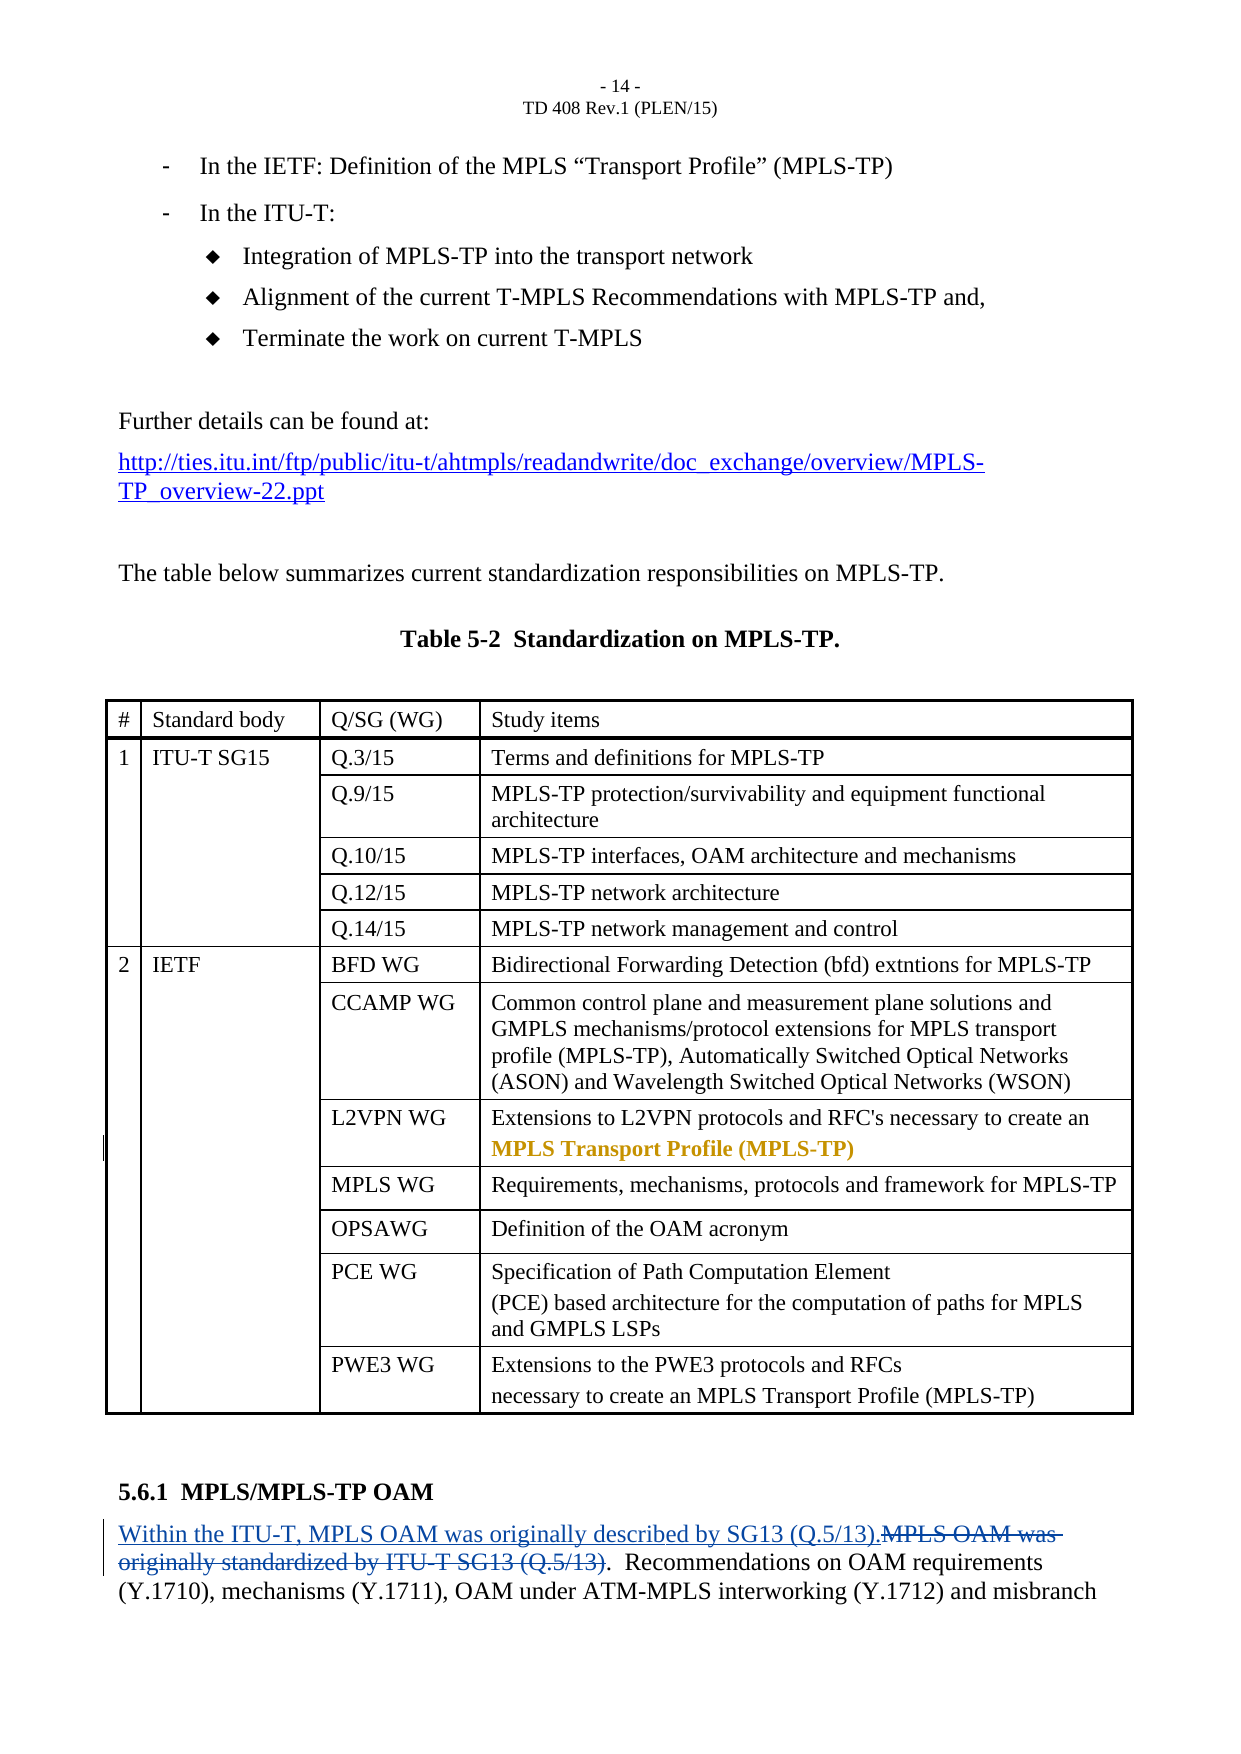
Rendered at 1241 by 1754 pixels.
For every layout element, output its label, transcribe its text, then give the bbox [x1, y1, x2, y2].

table_header Study items [481, 702, 1131, 736]
table_cell MPLS-TP protection/survivability and equipment functional architecture [481, 776, 1131, 837]
subtitle 5.6.1 MPLS/MPLS-TP OAM [118, 1477, 1122, 1506]
table_cell Specification of Path Computation Element (PCE) based architecture for the computation of paths for MPLS and GMPLS LSPs [481, 1254, 1131, 1346]
list In the IETF: Definition of the MPLS “Transport Profile” (MPLS-TP) [162, 148, 1122, 182]
table_cell CCAMP WG [321, 983, 479, 1099]
table_cell L2VPN WG [321, 1100, 479, 1166]
title Table 5-2 Standardization on MPLS-TP. [118, 624, 1122, 653]
text The table below summarizes current standardization responsibilities on MPLS-TP. [118, 558, 1122, 587]
table_cell PWE3 WG [321, 1347, 479, 1412]
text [118, 1519, 1122, 1605]
table_cell Terms and definitions for MPLS-TP [481, 740, 1131, 774]
table_cell Q.14/15 [321, 911, 479, 946]
table_cell Q.12/15 [321, 875, 479, 909]
table_cell Q.3/15 [321, 740, 479, 774]
table_cell Q.9/15 [321, 776, 479, 837]
list In the ITU-T: [162, 194, 1122, 228]
table_cell 1 [108, 740, 140, 946]
table_cell MPLS-TP network architecture [481, 875, 1131, 909]
table_cell Extensions to the PWE3 protocols and RFCs necessary to create an MPLS Transport Profile (MPLS-TP) [481, 1347, 1131, 1412]
table_header # [108, 702, 140, 736]
table_cell Extensions to L2VPN protocols and RFC's necessary to create an MPLS Transport Profile (MPLS-TP) [481, 1100, 1131, 1166]
table_cell MPLS-TP network management and control [481, 911, 1131, 946]
table_cell BFD WG [321, 947, 479, 982]
table_cell MPLS-TP interfaces, OAM architecture and mechanisms [481, 838, 1131, 873]
table_cell Bidirectional Forwarding Detection (bfd) extntions for MPLS-TP [481, 947, 1131, 982]
table_cell PCE WG [321, 1254, 479, 1346]
table_cell Common control plane and measurement plane solutions and GMPLS mechanisms/protocol extensions for MPLS transport profile (MPLS-TP), Automatically Switched Optical Networks (ASON) and Wavelength Switched Optical Networks (WSON) [481, 983, 1131, 1099]
table_cell ITU-T SG15 [142, 740, 319, 946]
table_cell MPLS WG [321, 1167, 479, 1209]
table_cell Definition of the OAM acronym [481, 1211, 1131, 1252]
table_cell 2 [108, 947, 140, 1412]
table_header Q/SG (WG) [321, 702, 479, 736]
table_cell OPSAWG [321, 1211, 479, 1252]
list Integration of MPLS-TP into the transport network [206, 241, 1122, 269]
table_header Standard body [142, 702, 319, 736]
table_cell Q.10/15 [321, 838, 479, 873]
list Alignment of the current T-MPLS Recommendations with MPLS-TP and, [206, 282, 1122, 311]
text http://ties.itu.int/ftp/public/itu-t/ahtmpls/readandwrite/doc_exchange/overview/MPLS-TP_overview-22.ppt [118, 447, 1122, 504]
text Further details can be found at: [118, 406, 1122, 434]
list Terminate the work on current T-MPLS [206, 323, 1122, 352]
table_cell Requirements, mechanisms, protocols and framework for MPLS-TP [481, 1167, 1131, 1209]
table_cell IETF [142, 947, 319, 1412]
